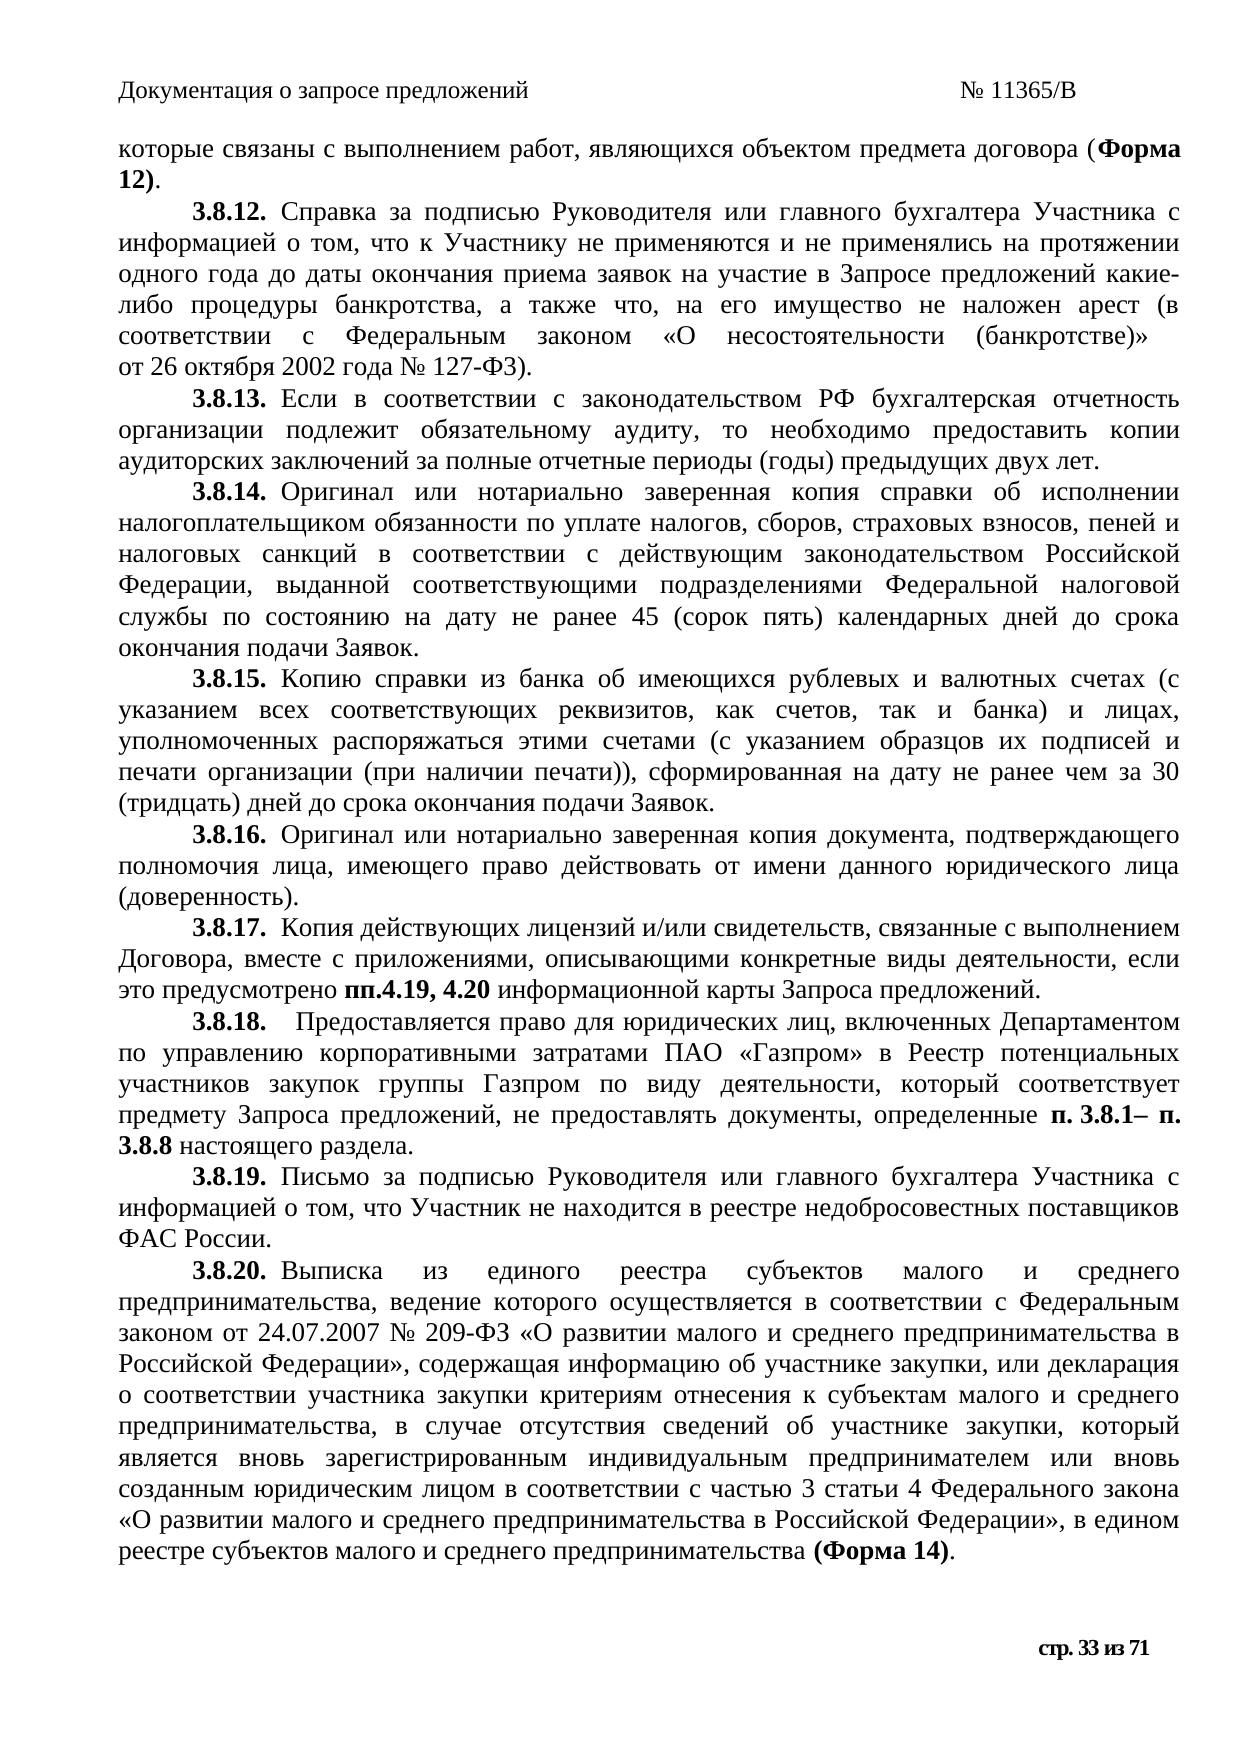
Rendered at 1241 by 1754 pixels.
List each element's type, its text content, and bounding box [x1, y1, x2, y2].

text Копию справки из банка об имеющихся рублевых и валютных счетах (с указанием всех соответствующих реквизитов, как счетов, так и банка) и лицах, уполномоченных распоряжаться этими счетами (с указанием образцов их подписей и печати организации (при наличии печати)), сформированная на дату не ранее чем за 30 (тридцать) дней до срока окончания подачи Заявок. [118, 662, 1181, 818]
text Предоставляется право для юридических лиц, включенных Департаментом по управлению корпоративными затратами ПАО «Газпром» в Реестр потенциальных участников закупок группы Газпром по виду деятельности, который соответствует предмету Запроса предложений, не предоставлять документы, определенные п. 3.8.1– п. 3.8.8 настоящего раздела. [118, 1004, 1181, 1160]
text Выписка из единого реестра субъектов малого и среднего предпринимательства, ведение которого осуществляется в соответствии с Федеральным законом от 24.07.2007 № 209-ФЗ «О развитии малого и среднего предпринимательства в Российской Федерации», содержащая информацию об участнике закупки, или декларация о соответствии участника закупки критериям отнесения к субъектам малого и среднего предпринимательства, в случае отсутствия сведений об участнике закупки, который является вновь зарегистрированным индивидуальным предпринимателем или вновь созданным юридическим лицом в соответствии с частью 3 статьи 4 Федерального закона «О развитии малого и среднего предпринимательства в Российской Федерации», в едином реестре субъектов малого и среднего предпринимательства (Форма 14). [118, 1254, 1181, 1565]
text Справка за подписью Руководителя или главного бухгалтера Участника с информацией о том, что к Участнику не применяются и не применялись на протяжении одного года до даты окончания приема заявок на участие в Запросе предложений какие-либо процедуры банкротства, а также что, на его имущество не наложен арест (в соответствии с Федеральным законом «О несостоятельности (банкротстве)» от 26 октября 2002 года № 127-Ф3). [118, 195, 1181, 382]
text Копия действующих лицензий и/или свидетельств, связанные с выполнением Договора, вместе с приложениями, описывающими конкретные виды деятельности, если это предусмотрено пп.4.19, 4.20 информационной карты Запроса предложений. [118, 911, 1181, 1004]
text Оригинал или нотариально заверенная копия документа, подтверждающего полномочия лица, имеющего право действовать от имени данного юридического лица (доверенность). [118, 818, 1181, 911]
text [118, 132, 1181, 195]
text Оригинал или нотариально заверенная копия справки об исполнении налогоплательщиком обязанности по уплате налогов, сборов, страховых взносов, пеней и налоговых санкций в соответствии с действующим законодательством Российской Федерации, выданной соответствующими подразделениями Федеральной налоговой службы по состоянию на дату не ранее 45 (сорок пять) календарных дней до срока окончания подачи Заявок. [118, 475, 1181, 662]
text Письмо за подписью Руководителя или главного бухгалтера Участника с информацией о том, что Участник не находится в реестре недобросовестных поставщиков ФАС России. [118, 1160, 1181, 1254]
text Если в соответствии с законодательством РФ бухгалтерская отчетность организации подлежит обязательному аудиту, то необходимо предоставить копии аудиторских заключений за полные отчетные периоды (годы) предыдущих двух лет. [118, 382, 1181, 475]
